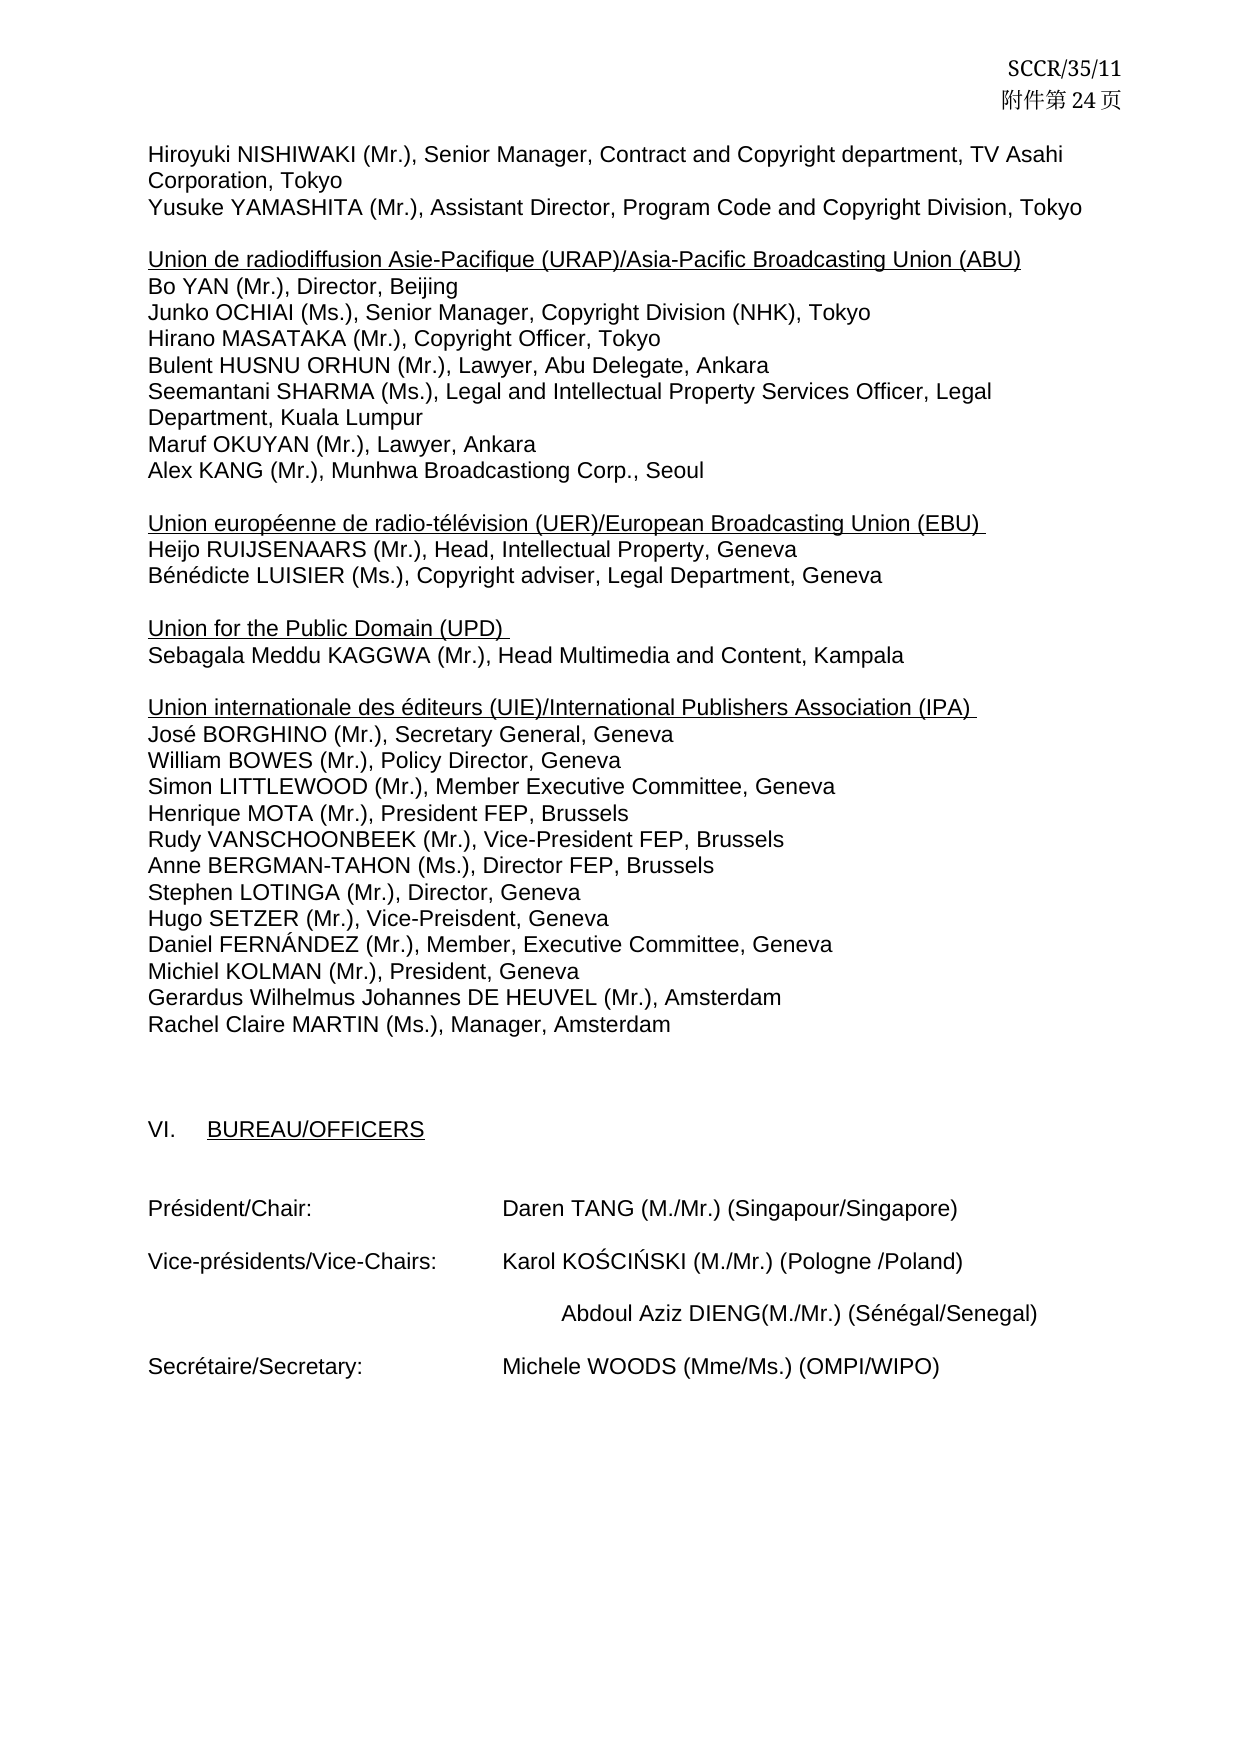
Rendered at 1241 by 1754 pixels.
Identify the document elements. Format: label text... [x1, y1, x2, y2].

text Bulent HUSNU ORHUN (Mr.), Lawyer, Abu Delegate, Ankara [148, 352, 1122, 378]
text Union européenne de radio-télévision (UER)/European Broadcasting Union (EBU) [148, 510, 1122, 536]
text William BOWES (Mr.), Policy Director, Geneva [148, 747, 1122, 773]
text Alex KANG (Mr.), Munhwa Broadcastiong Corp., Seoul [148, 457, 1122, 483]
text Heijo RUIJSENAARS (Mr.), Head, Intellectual Property, Geneva [148, 536, 1122, 562]
text Stephen LOTINGA (Mr.), Director, Geneva [148, 879, 1122, 905]
text Daniel FERNÁNDEZ (Mr.), Member, Executive Committee, Geneva [148, 931, 1122, 958]
text Bo YAN (Mr.), Director, Beijing [148, 273, 1122, 299]
text Hugo SETZER (Mr.), Vice-Preisdent, Geneva [148, 905, 1122, 931]
text Union internationale des éditeurs (UIE)/International Publishers Association (IPA) [148, 694, 1122, 721]
text José BORGHINO (Mr.), Secretary General, Geneva [148, 721, 1122, 747]
text Sebagala Meddu KAGGWA (Mr.), Head Multimedia and Content, Kampala [148, 642, 1122, 668]
text Président/Chair: Daren TANG (M./Mr.) (Singapour/Singapore) [148, 1195, 1122, 1221]
text Gerardus Wilhelmus Johannes DE HEUVEL (Mr.), Amsterdam [148, 984, 1122, 1011]
text Yusuke YAMASHITA (Mr.), Assistant Director, Program Code and Copyright Division, Tokyo [148, 193, 1122, 220]
text Rudy VANSCHOONBEEK (Mr.), Vice-President FEP, Brussels [148, 826, 1122, 852]
text Henrique MOTA (Mr.), President FEP, Brussels [148, 800, 1122, 826]
text Anne BERGMAN-TAHON (Ms.), Director FEP, Brussels [148, 852, 1122, 879]
text Union for the Public Domain (UPD) [148, 615, 1122, 642]
text Hiroyuki NISHIWAKI (Mr.), Senior Manager, Contract and Copyright department, TV Asahi Corporation, Tokyo [148, 141, 1122, 193]
text Abdoul Aziz DIENG(M./Mr.) (Sénégal/Senegal) [148, 1300, 1122, 1327]
text Maruf OKUYAN (Mr.), Lawyer, Ankara [148, 431, 1122, 457]
text Vice-présidents/Vice-Chairs: Karol KOŚCIŃSKI (M./Mr.) (Pologne /Poland) [148, 1248, 1122, 1274]
text Simon LITTLEWOOD (Mr.), Member Executive Committee, Geneva [148, 773, 1122, 800]
text Bénédicte LUISIER (Ms.), Copyright adviser, Legal Department, Geneva [148, 562, 1122, 589]
text Michiel KOLMAN (Mr.), President, Geneva [148, 958, 1122, 984]
text Hirano MASATAKA (Mr.), Copyright Officer, Tokyo [148, 325, 1122, 352]
text Secrétaire/Secretary: Michele WOODS (Mme/Ms.) (OMPI/WIPO) [148, 1353, 1122, 1379]
text Union de radiodiffusion Asie-Pacifique (URAP)/Asia-Pacific Broadcasting Union (ABU) [148, 246, 1122, 273]
text Rachel Claire MARTIN (Ms.), Manager, Amsterdam [148, 1011, 1122, 1037]
text Junko OCHIAI (Ms.), Senior Manager, Copyright Division (NHK), Tokyo [148, 299, 1122, 325]
text Seemantani SHARMA (Ms.), Legal and Intellectual Property Services Officer, Legal Department, Kuala Lumpur [148, 378, 1122, 431]
text VI. BUREAU/OFFICERS [148, 1116, 1122, 1142]
